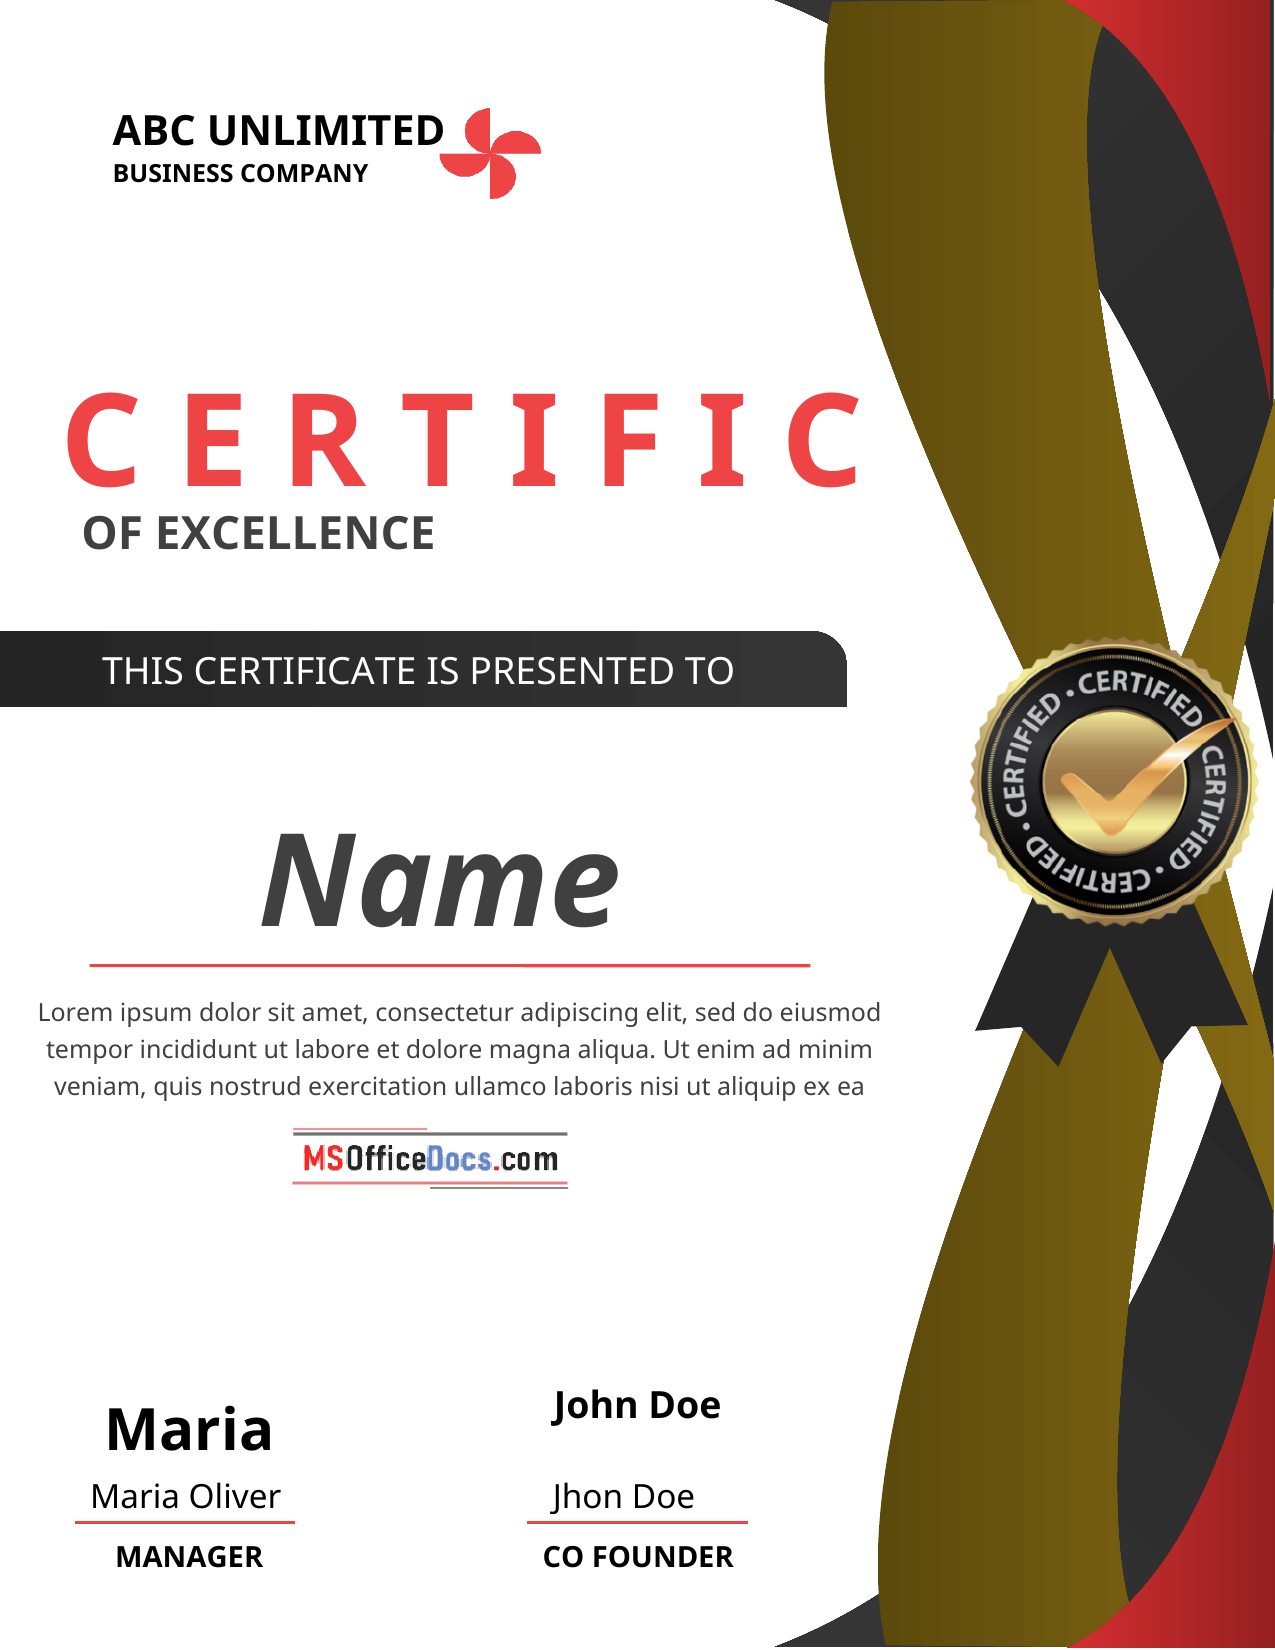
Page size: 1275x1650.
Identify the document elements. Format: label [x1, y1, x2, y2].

picture [952, 619, 1275, 943]
picture [439, 108, 541, 199]
